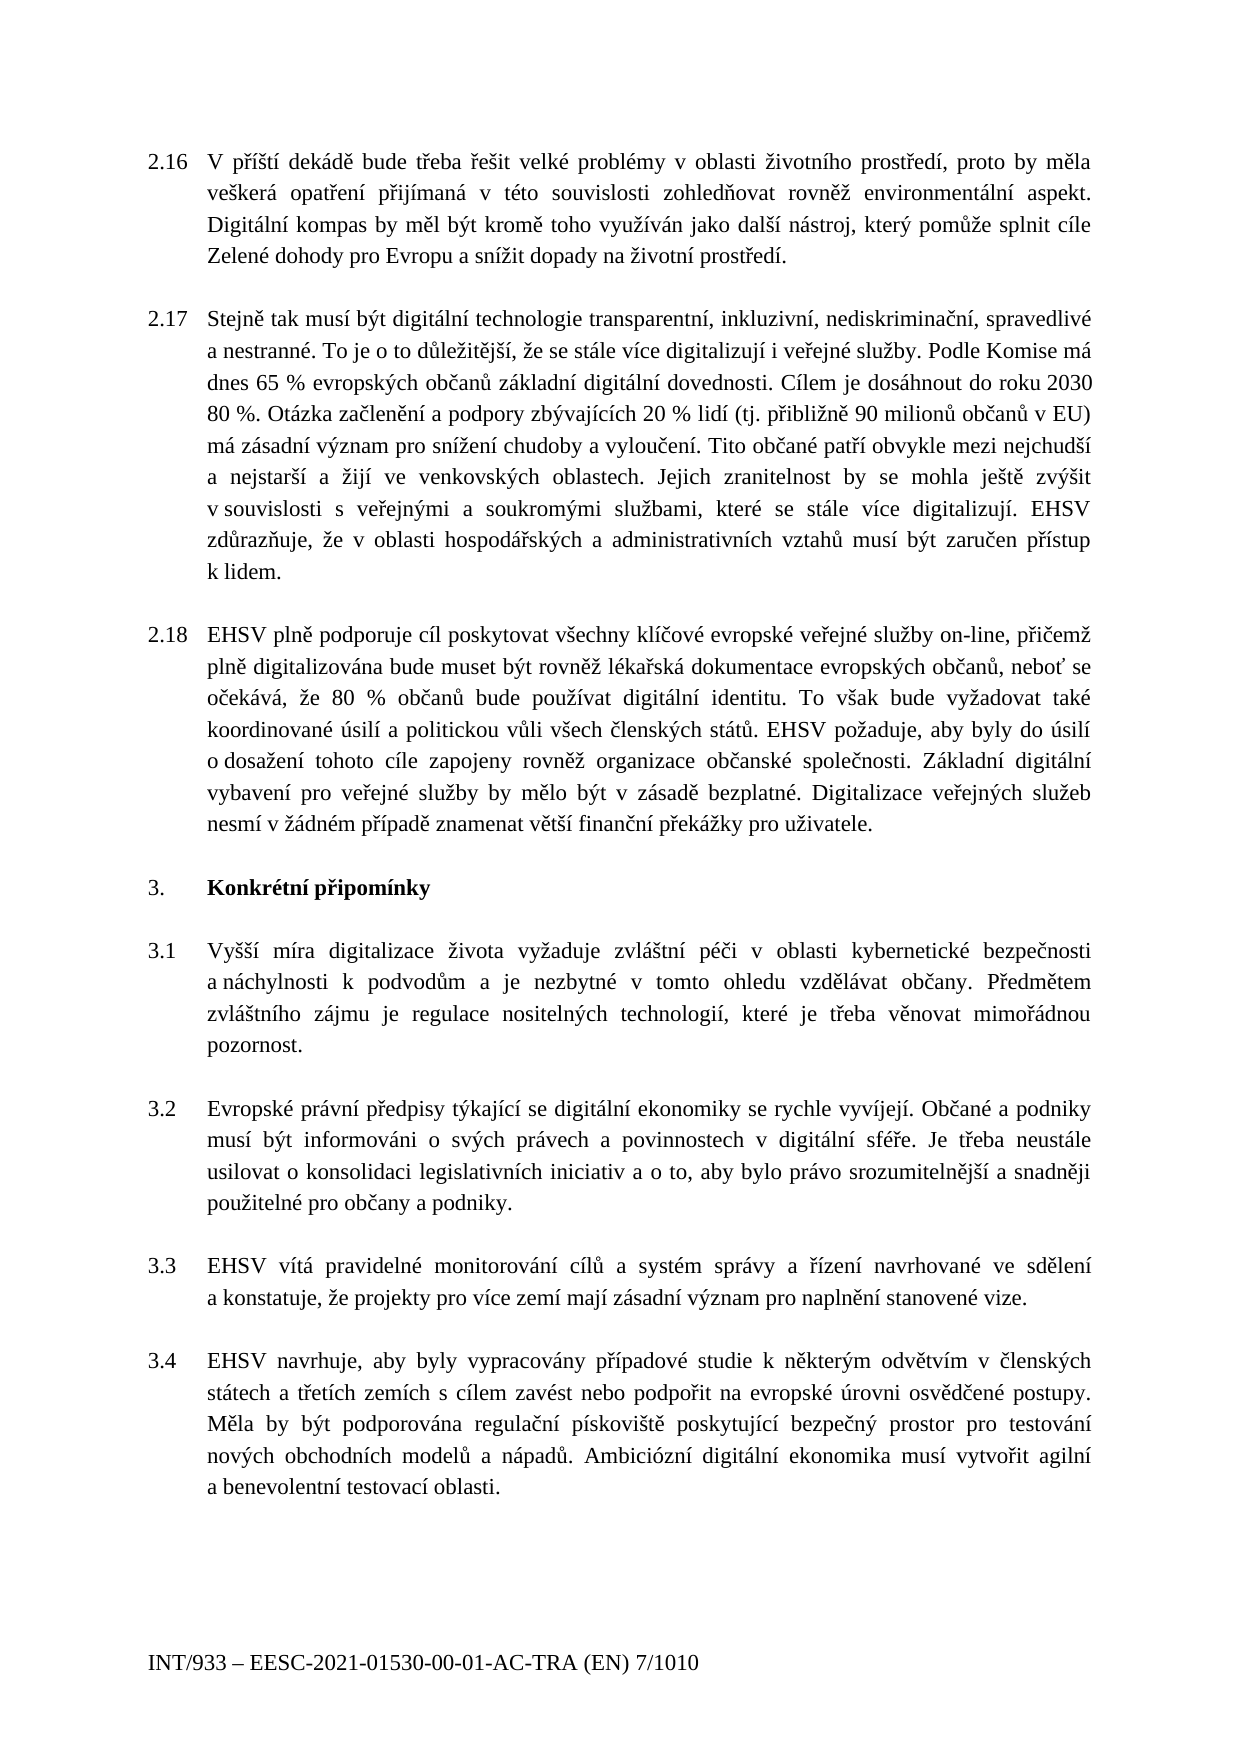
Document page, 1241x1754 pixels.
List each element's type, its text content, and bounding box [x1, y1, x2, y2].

subtitle EHSV plně podporuje cíl poskytovat všechny klíčové evropské veřejné služby on-line, přičemž plně digitalizována bude muset být rovněž lékařská dokumentace evropských občanů, neboť se očekává, že 80 % občanů bude používat digitální identitu. To však bude vyžadovat také koordinované úsilí a politickou vůli všech členských států. EHSV požaduje, aby byly do úsilí o dosažení tohoto cíle zapojeny rovněž organizace občanské společnosti. Základní digitální vybavení pro veřejné služby by mělo být v zásadě bezplatné. Digitalizace veřejných služeb nesmí v žádném případě znamenat větší finanční překážky pro uživatele. [148, 621, 1092, 837]
subtitle EHSV vítá pravidelné monitorování cílů a systém správy a řízení navrhované ve sdělení a konstatuje, že projekty pro více zemí mají zásadní význam pro naplnění stanovené vize. [148, 1252, 1092, 1310]
subtitle Konkrétní připomínky [148, 874, 1092, 900]
subtitle V příští dekádě bude třeba řešit velké problémy v oblasti životního prostředí, proto by měla veškerá opatření přijímaná v této souvislosti zohledňovat rovněž environmentální aspekt. Digitální kompas by měl být kromě toho využíván jako další nástroj, který pomůže splnit cíle Zelené dohody pro Evropu a snížit dopady na životní prostředí. [148, 148, 1092, 269]
subtitle Vyšší míra digitalizace života vyžaduje zvláštní péči v oblasti kybernetické bezpečnosti a náchylnosti k podvodům a je nezbytné v tomto ohledu vzdělávat občany. Předmětem zvláštního zájmu je regulace nositelných technologií, které je třeba věnovat mimořádnou pozornost. [148, 937, 1092, 1058]
subtitle Stejně tak musí být digitální technologie transparentní, inkluzivní, nediskriminační, spravedlivé a nestranné. To je o to důležitější, že se stále více digitalizují i veřejné služby. Podle Komise má dnes 65 % evropských občanů základní digitální dovednosti. Cílem je dosáhnout do roku 2030 80 %. Otázka začlenění a podpory zbývajících 20 % lidí (tj. přibližně 90 milionů občanů v EU) má zásadní význam pro snížení chudoby a vyloučení. Tito občané patří obvykle mezi nejchudší a nejstarší a žijí ve venkovských oblastech. Jejich zranitelnost by se mohla ještě zvýšit v souvislosti s veřejnými a soukromými službami, které se stále více digitalizují. EHSV zdůrazňuje, že v oblasti hospodářských a administrativních vztahů musí být zaručen přístup k lidem. [148, 306, 1092, 584]
subtitle Evropské právní předpisy týkající se digitální ekonomiky se rychle vyvíjejí. Občané a podniky musí být informováni o svých právech a povinnostech v digitální sféře. Je třeba neustále usilovat o konsolidaci legislativních iniciativ a o to, aby bylo právo srozumitelnější a snadněji použitelné pro občany a podniky. [148, 1094, 1092, 1216]
subtitle EHSV navrhuje, aby byly vypracovány případové studie k některým odvětvím v členských státech a třetích zemích s cílem zavést nebo podpořit na evropské úrovni osvědčené postupy. Měla by být podporována regulační pískoviště poskytující bezpečný prostor pro testování nových obchodních modelů a nápadů. Ambiciózní digitální ekonomika musí vytvořit agilní a benevolentní testovací oblasti. [148, 1347, 1092, 1500]
